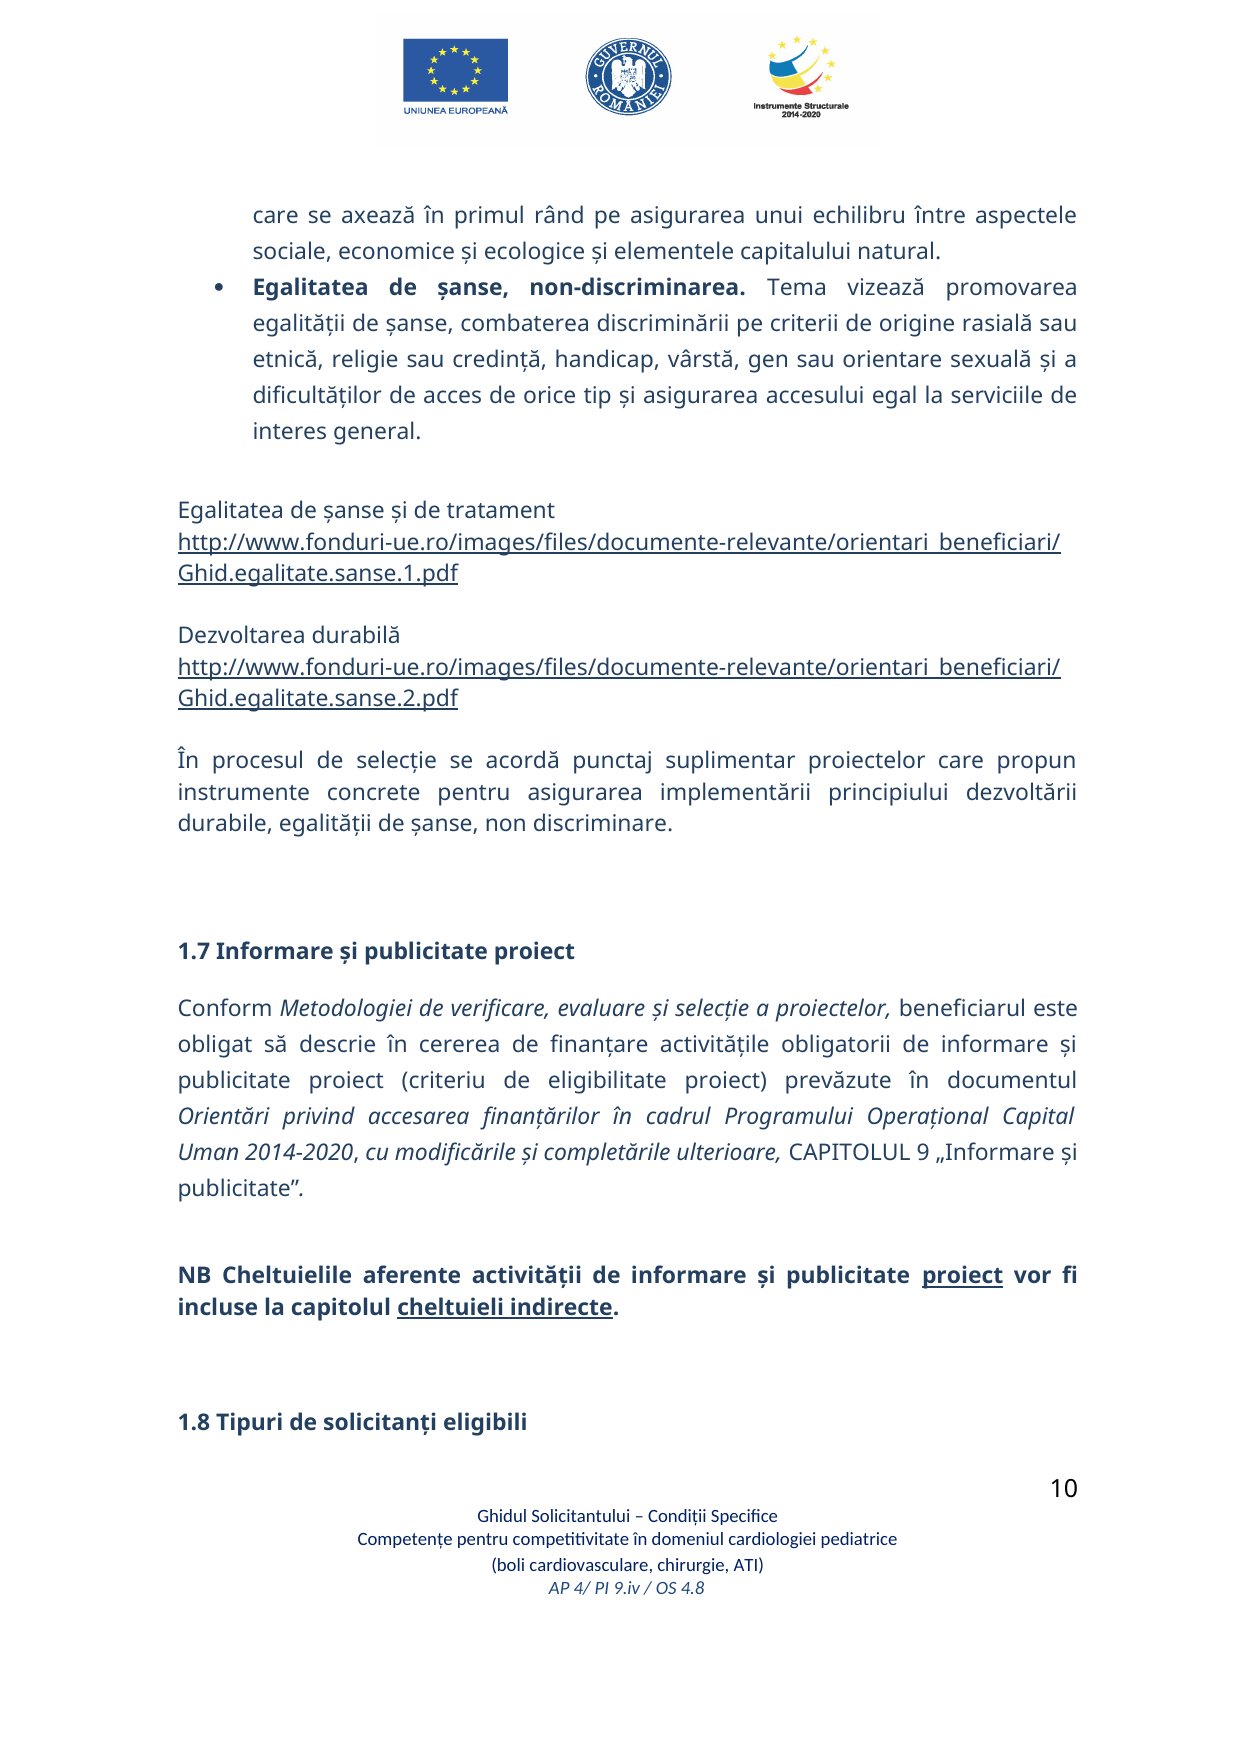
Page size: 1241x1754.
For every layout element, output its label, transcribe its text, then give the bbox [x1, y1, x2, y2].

text Dezvoltarea durabilă [177, 619, 1078, 651]
list Egalitatea de șanse, non-discriminarea. Tema vizează promovarea egalității de șanse, combaterea discriminării pe criterii de origine rasială sau etnică, religie sau credință, handicap, vârstă, gen sau orientare sexuală și a dificultăților de acces de orice tip și asigurarea accesului egal la serviciile de interes general. [215, 271, 1078, 446]
subtitle 1.8 Tipuri de solicitanți eligibili [177, 1406, 1078, 1437]
text În procesul de selecție se acordă punctaj suplimentar proiectelor care propun instrumente concrete pentru asigurarea implementării principiului dezvoltării durabile, egalității de șanse, non discriminare. [177, 744, 1078, 838]
picture [373, 14, 883, 147]
text http://www.fonduri-ue.ro/images/files/documente-relevante/orientari_beneficiari/Ghid.egalitate.sanse.1.pdf [177, 526, 1078, 588]
text http://www.fonduri-ue.ro/images/files/documente-relevante/orientari_beneficiari/Ghid.egalitate.sanse.2.pdf [177, 651, 1078, 713]
text Conform Metodologiei de verificare, evaluare şi selecție a proiectelor, beneficiarul este obligat să descrie în cererea de finanțare activitățile obligatorii de informare și publicitate proiect (criteriu de eligibilitate proiect) prevăzute în documentul Orientări privind accesarea finanțărilor în cadrul Programului Operațional Capital Uman 2014-2020, cu modificările și completările ulterioare, CAPITOLUL 9 „Informare și publicitate”. [177, 992, 1078, 1203]
text Egalitatea de șanse și de tratament [177, 494, 1078, 526]
text 1.7 Informare și publicitate proiect [177, 935, 1078, 966]
text NB Cheltuielile aferente activității de informare și publicitate proiect vor fi incluse la capitolul cheltuieli indirecte. [177, 1259, 1078, 1322]
